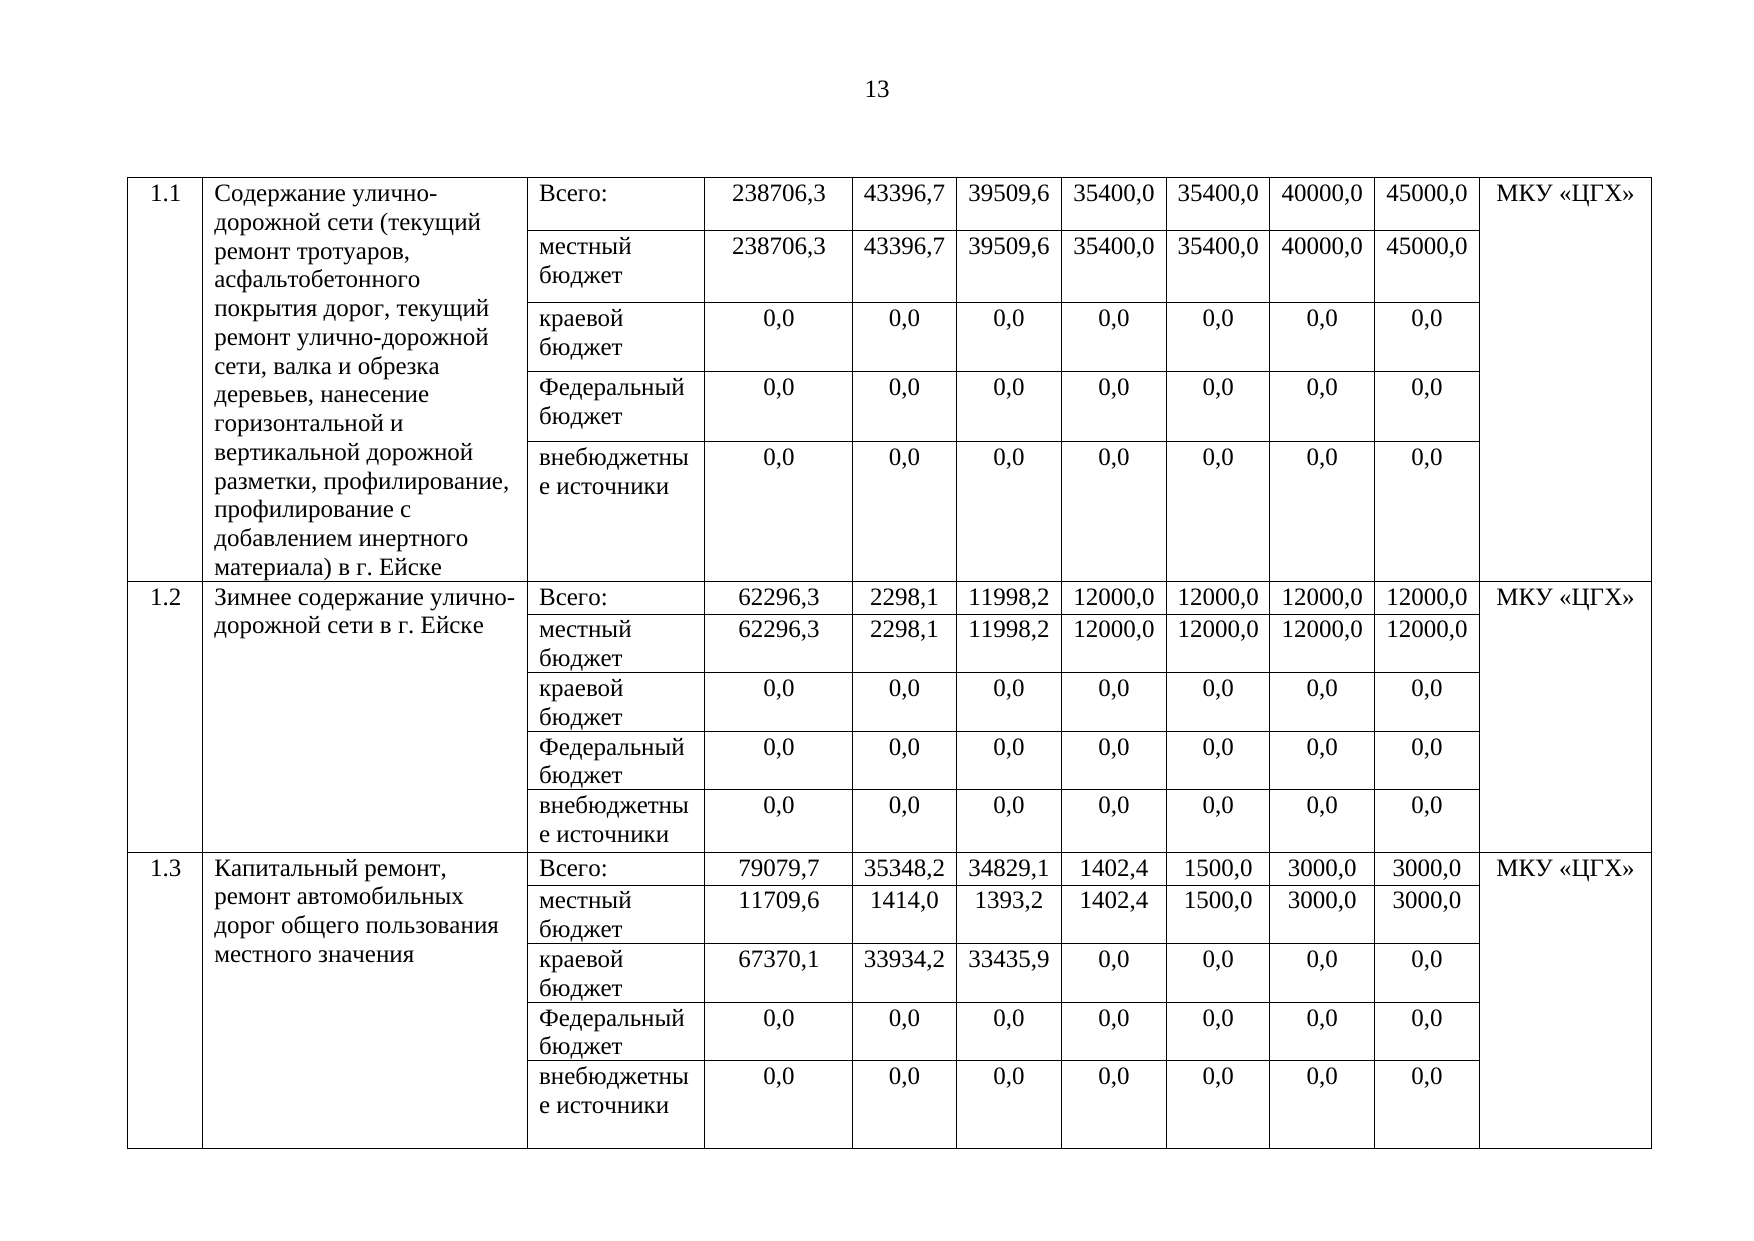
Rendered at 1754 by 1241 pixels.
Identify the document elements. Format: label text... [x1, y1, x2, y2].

table_cell 12000,0 [1375, 615, 1479, 672]
table_cell 1393,2 [957, 886, 1061, 943]
table_cell 0,0 [957, 303, 1061, 371]
table_cell 0,0 [853, 673, 956, 731]
table_cell 12000,0 [1270, 615, 1374, 672]
table_cell 12000,0 [1270, 582, 1374, 613]
table_cell 0,0 [1167, 442, 1269, 581]
table_cell 0,0 [1062, 1061, 1166, 1147]
table_cell 1402,4 [1062, 886, 1166, 943]
table_cell 12000,0 [1375, 582, 1479, 613]
table_cell внебюджетные источники [528, 1061, 704, 1147]
table_cell 45000,0 [1375, 178, 1479, 230]
table_cell 0,0 [1375, 673, 1479, 731]
table_cell 238706,3 [705, 231, 852, 302]
table_cell 0,0 [1062, 790, 1166, 852]
table_cell Федеральный бюджет [528, 1003, 704, 1060]
table_cell 0,0 [1167, 1061, 1269, 1147]
table_cell 0,0 [1270, 303, 1374, 371]
table_cell 33934,2 [853, 944, 956, 1002]
table_cell 0,0 [853, 1061, 956, 1147]
table_cell 43396,7 [853, 178, 956, 230]
table_cell 0,0 [1375, 303, 1479, 371]
table_cell 11709,6 [705, 886, 852, 943]
table_cell 0,0 [853, 372, 956, 441]
table_cell 0,0 [1375, 372, 1479, 441]
table_cell краевой бюджет [528, 673, 704, 731]
table_cell 238706,3 [705, 178, 852, 230]
table_cell 0,0 [1062, 442, 1166, 581]
table_cell местный бюджет [528, 886, 704, 943]
table_cell Федеральный бюджет [528, 732, 704, 789]
table_cell 0,0 [705, 303, 852, 371]
table_cell 0,0 [1375, 442, 1479, 581]
table_cell 67370,1 [705, 944, 852, 1002]
table_cell 0,0 [1270, 442, 1374, 581]
table_cell 12000,0 [1167, 582, 1269, 613]
table_cell Зимнее содержание улично-дорожной сети в г. Ейске [203, 582, 527, 852]
table_cell 0,0 [1062, 1003, 1166, 1060]
table_cell 0,0 [957, 732, 1061, 789]
table_cell 2298,1 [853, 615, 956, 672]
table_cell 35400,0 [1167, 231, 1269, 302]
table_cell 1.3 [128, 853, 202, 1147]
table_cell 1500,0 [1167, 886, 1269, 943]
table_cell 0,0 [1062, 673, 1166, 731]
table_cell 0,0 [1375, 1061, 1479, 1147]
table_cell 0,0 [705, 442, 852, 581]
table_cell 0,0 [1270, 372, 1374, 441]
table_cell Всего: [528, 582, 704, 613]
table_cell 12000,0 [1062, 615, 1166, 672]
table_cell 0,0 [1270, 1061, 1374, 1147]
table_cell 0,0 [705, 673, 852, 731]
table_cell 0,0 [705, 790, 852, 852]
table_cell краевой бюджет [528, 944, 704, 1002]
table_cell 3000,0 [1375, 853, 1479, 884]
table_cell 0,0 [1375, 790, 1479, 852]
table_cell 35348,2 [853, 853, 956, 884]
table_cell Всего: [528, 853, 704, 884]
table_cell 33435,9 [957, 944, 1061, 1002]
table_cell 34829,1 [957, 853, 1061, 884]
table_cell 0,0 [1062, 372, 1166, 441]
table_cell 0,0 [957, 442, 1061, 581]
table_cell Содержание улично-дорожной сети (текущий ремонт тротуаров, асфальтобетонного покрытия дорог, текущий ремонт улично-дорожной сети, валка и обрезка деревьев, нанесение горизонтальной и вертикальной дорожной разметки, профилирование, профилирование с добавлением инертного материала) в г. Ейске [203, 178, 527, 581]
table_cell 0,0 [957, 1003, 1061, 1060]
table_cell 0,0 [1270, 944, 1374, 1002]
table_cell 0,0 [705, 1003, 852, 1060]
table_cell 0,0 [1062, 944, 1166, 1002]
table_cell 0,0 [853, 1003, 956, 1060]
table_cell местный бюджет [528, 231, 704, 302]
table_cell 79079,7 [705, 853, 852, 884]
table_cell 1.1 [128, 178, 202, 581]
table_cell 0,0 [1167, 790, 1269, 852]
table_cell 0,0 [1375, 1003, 1479, 1060]
table_cell 0,0 [1167, 944, 1269, 1002]
table_cell 3000,0 [1270, 886, 1374, 943]
table_cell 43396,7 [853, 231, 956, 302]
table_cell 62296,3 [705, 615, 852, 672]
table_cell 12000,0 [1167, 615, 1269, 672]
table_cell 0,0 [957, 673, 1061, 731]
table_cell 2298,1 [853, 582, 956, 613]
table_cell 35400,0 [1167, 178, 1269, 230]
table_cell 0,0 [1062, 732, 1166, 789]
table_cell 0,0 [1375, 944, 1479, 1002]
table_cell 0,0 [853, 303, 956, 371]
table_cell 0,0 [705, 1061, 852, 1147]
table_cell 0,0 [853, 732, 956, 789]
table_cell 11998,2 [957, 582, 1061, 613]
table_cell 1.2 [128, 582, 202, 852]
table_cell 35400,0 [1062, 178, 1166, 230]
table_cell МКУ «ЦГХ» [1480, 853, 1651, 1147]
table_cell 1500,0 [1167, 853, 1269, 884]
table_cell 0,0 [1167, 1003, 1269, 1060]
table_cell 0,0 [1270, 1003, 1374, 1060]
table_cell Капитальный ремонт, ремонт автомобильных дорог общего пользования местного значения [203, 853, 527, 1147]
table_cell внебюджетные источники [528, 442, 704, 581]
table_cell МКУ «ЦГХ» [1480, 178, 1651, 581]
table_cell 0,0 [1270, 732, 1374, 789]
table_cell 0,0 [957, 790, 1061, 852]
table_cell 0,0 [1167, 673, 1269, 731]
table_cell 1414,0 [853, 886, 956, 943]
table_cell 0,0 [957, 372, 1061, 441]
table_cell 0,0 [1375, 732, 1479, 789]
table_cell 11998,2 [957, 615, 1061, 672]
table_cell 12000,0 [1062, 582, 1166, 613]
table_cell 62296,3 [705, 582, 852, 613]
table_cell внебюджетные источники [528, 790, 704, 852]
table_cell 0,0 [1270, 673, 1374, 731]
table_cell 1402,4 [1062, 853, 1166, 884]
table_cell 0,0 [705, 732, 852, 789]
table_cell 0,0 [1167, 303, 1269, 371]
table_cell 0,0 [957, 1061, 1061, 1147]
table_cell 0,0 [705, 372, 852, 441]
table_cell Федеральный бюджет [528, 372, 704, 441]
table_cell краевой бюджет [528, 303, 704, 371]
table_cell МКУ «ЦГХ» [1480, 582, 1651, 852]
table_cell 3000,0 [1375, 886, 1479, 943]
table_cell 3000,0 [1270, 853, 1374, 884]
table_cell 35400,0 [1062, 231, 1166, 302]
table_cell 0,0 [1167, 732, 1269, 789]
table_cell Всего: [528, 178, 704, 230]
table_cell 0,0 [1167, 372, 1269, 441]
table_cell 0,0 [1270, 790, 1374, 852]
table_cell 40000,0 [1270, 178, 1374, 230]
table_cell 39509,6 [957, 231, 1061, 302]
table_cell 40000,0 [1270, 231, 1374, 302]
table_cell 0,0 [853, 790, 956, 852]
table_cell местный бюджет [528, 615, 704, 672]
table_cell 0,0 [853, 442, 956, 581]
table_cell 0,0 [1062, 303, 1166, 371]
table_cell 45000,0 [1375, 231, 1479, 302]
table_cell 39509,6 [957, 178, 1061, 230]
